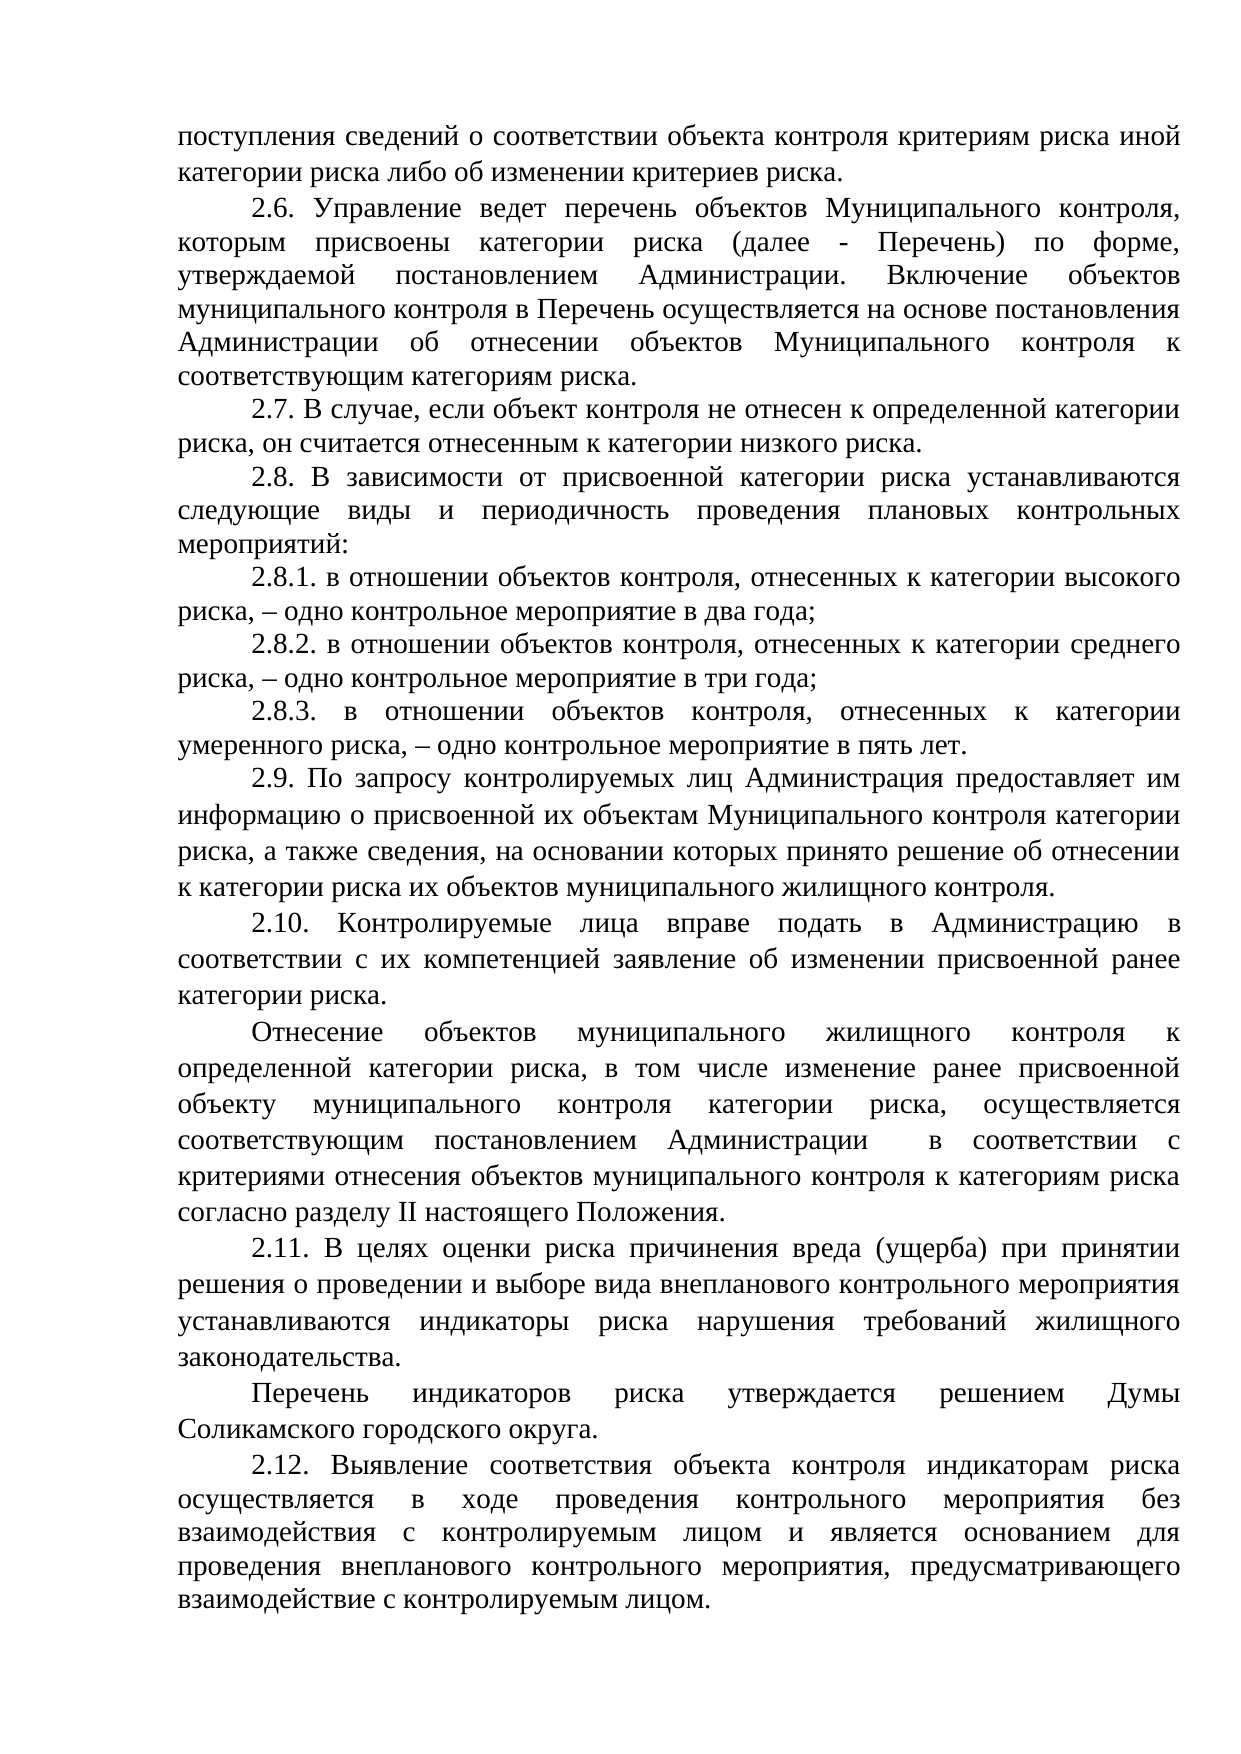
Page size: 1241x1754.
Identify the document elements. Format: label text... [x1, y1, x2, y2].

text 2.8.3. в отношении объектов контроля, отнесенных к категории умеренного риска, – одно контрольное мероприятие в пять лет. [177, 693, 1181, 761]
text 2.7. В случае, если объект контроля не отнесен к определенной категории риска, он считается отнесенным к категории низкого риска. [177, 392, 1181, 459]
text 2.9. По запросу контролируемых лиц Администрация предоставляет им информацию о присвоенной их объектам Муниципального контроля категории риска, а также сведения, на основании которых принято решение об отнесении к категории риска их объектов муниципального жилищного контроля. [177, 761, 1181, 903]
text 2.11. В целях оценки риска причинения вреда (ущерба) при принятии решения о проведении и выборе вида внепланового контрольного мероприятия устанавливаются индикаторы риска нарушения требований жилищного законодательства. [177, 1231, 1181, 1372]
text 2.12. Выявление соответствия объекта контроля индикаторам риска осуществляется в ходе проведения контрольного мероприятия без взаимодействия с контролируемым лицом и является основанием для проведения внепланового контрольного мероприятия, предусматривающего взаимодействие с контролируемым лицом. [177, 1447, 1181, 1615]
text 2.10. Контролируемые лица вправе подать в Администрацию в соответствии с их компетенцией заявление об изменении присвоенной ранее категории риска. [177, 905, 1181, 1011]
text 2.8. В зависимости от присвоенной категории риска устанавливаются следующие виды и периодичность проведения плановых контрольных мероприятий: [177, 459, 1181, 559]
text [177, 118, 1181, 188]
text 2.6. Управление ведет перечень объектов Муниципального контроля, которым присвоены категории риска (далее - Перечень) по форме, утверждаемой постановлением Администрации. Включение объектов муниципального контроля в Перечень осуществляется на основе постановления Администрации об отнесении объектов Муниципального контроля к соответствующим категориям риска. [177, 190, 1181, 392]
text 2.8.2. в отношении объектов контроля, отнесенных к категории среднего риска, – одно контрольное мероприятие в три года; [177, 626, 1181, 693]
text Перечень индикаторов риска утверждается решением Думы Соликамского городского округа. [177, 1375, 1181, 1445]
text 2.8.1. в отношении объектов контроля, отнесенных к категории высокого риска, – одно контрольное мероприятие в два года; [177, 559, 1181, 626]
text Отнесение объектов муниципального жилищного контроля к определенной категории риска, в том числе изменение ранее присвоенной объекту муниципального контроля категории риска, осуществляется соответствующим постановлением Администрации в соответствии с критериями отнесения объектов муниципального контроля к категориям риска согласно разделу II настоящего Положения. [177, 1014, 1181, 1228]
